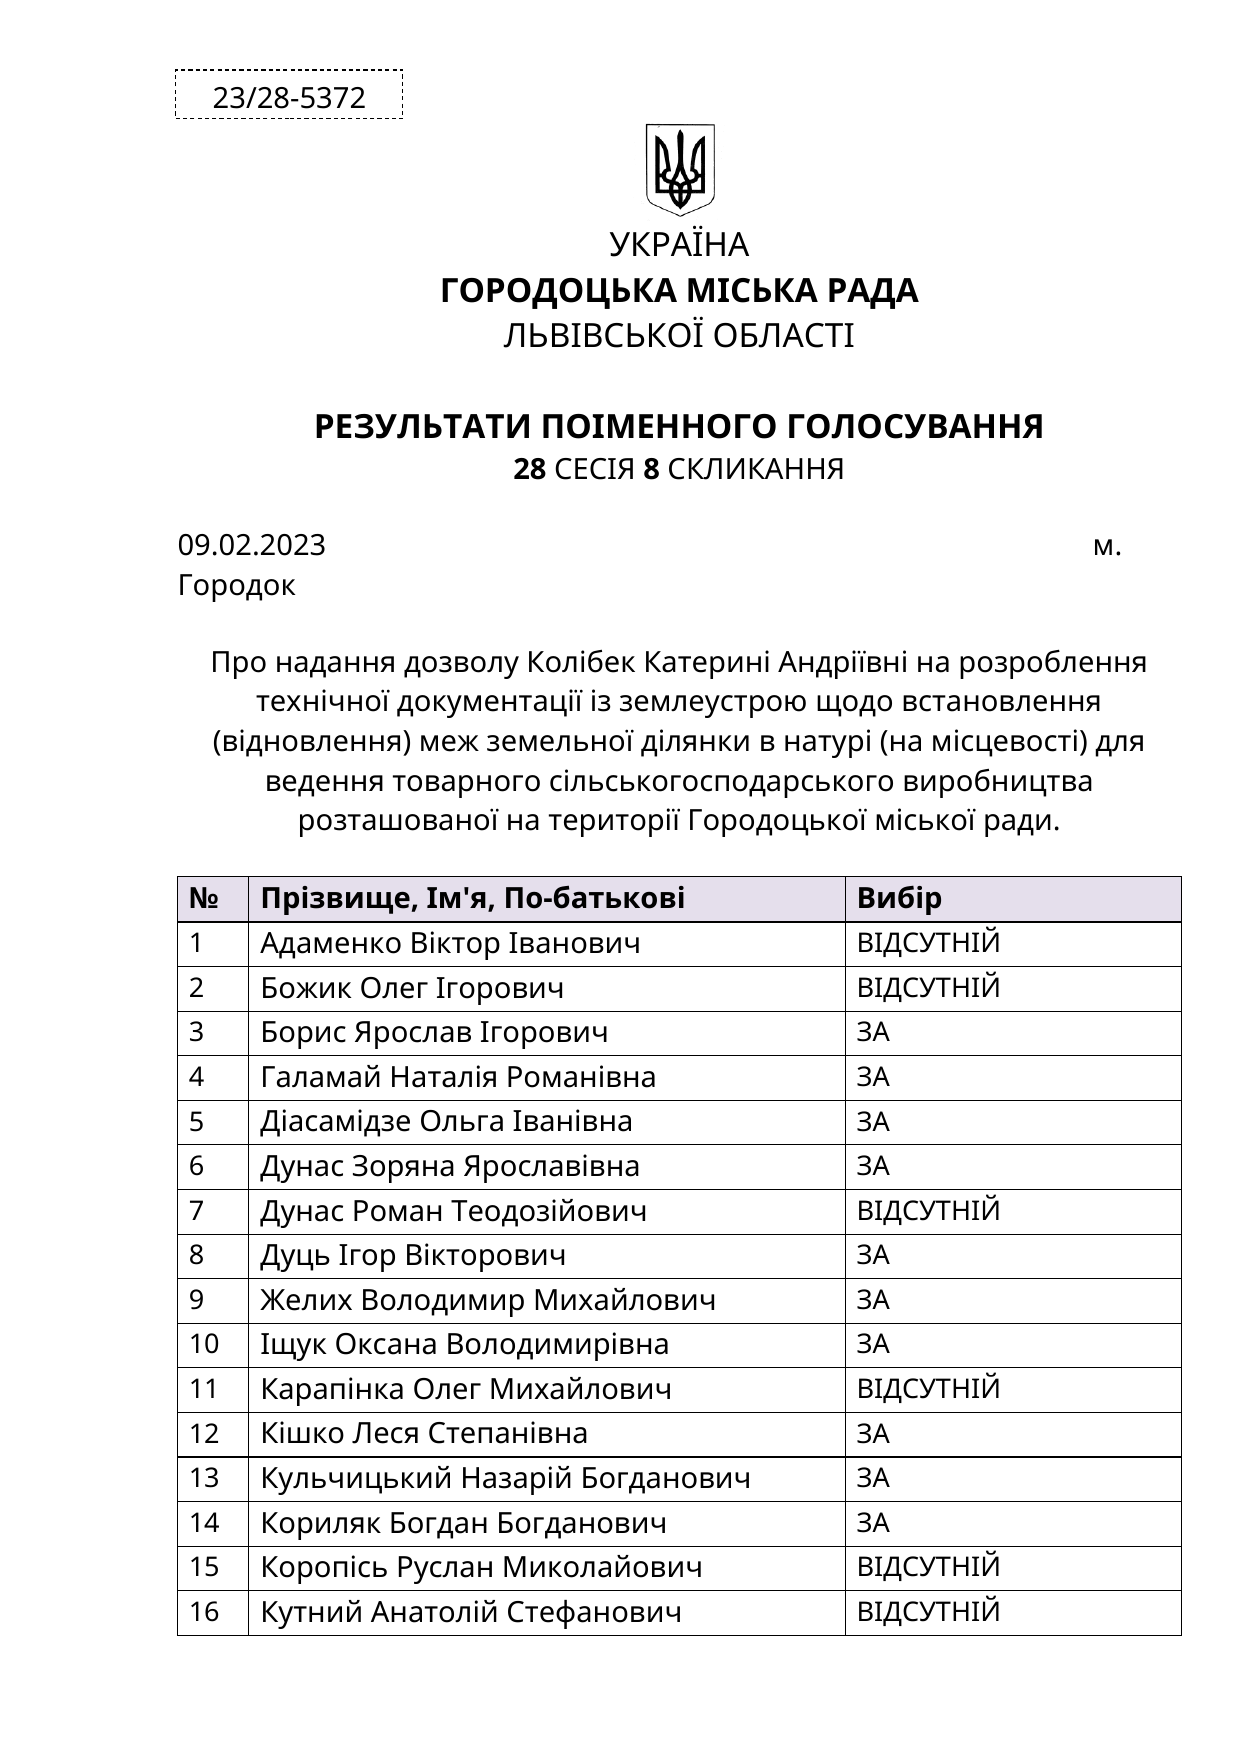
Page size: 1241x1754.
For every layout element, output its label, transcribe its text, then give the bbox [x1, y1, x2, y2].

text 28 СЕСІЯ 8 СКЛИКАННЯ [177, 448, 1181, 488]
table_cell 11 [178, 1368, 248, 1412]
table_cell 8 [178, 1235, 248, 1278]
table_cell ЗА [846, 1101, 1181, 1144]
table_cell 15 [178, 1547, 248, 1590]
table_cell 3 [178, 1012, 248, 1055]
table_cell ЗА [846, 1413, 1181, 1456]
table_cell Желих Володимир Михайлович [249, 1279, 845, 1323]
table_cell 6 [178, 1145, 248, 1189]
table_cell ЗА [846, 1056, 1181, 1100]
table_cell 12 [178, 1413, 248, 1456]
table_cell 14 [178, 1502, 248, 1546]
table_cell ЗА [846, 1458, 1181, 1501]
table_header Прізвище, Ім'я, По-батькові [249, 877, 845, 921]
table_cell 4 [178, 1056, 248, 1100]
table_cell 2 [178, 967, 248, 1011]
table_cell 5 [178, 1101, 248, 1144]
table_cell ВІДСУТНІЙ [846, 1368, 1181, 1412]
table_cell Коропісь Руслан Миколайович [249, 1547, 845, 1590]
text Про надання дозволу Колібек Катерині Андріївні на розроблення технічної документації із землеустрою щодо встановлення (відновлення) меж земельної ділянки в натурі (на місцевості) для ведення товарного сільськогосподарського виробництва розташованої на території Городоцької міської ради. [177, 641, 1181, 839]
table_cell Діасамідзе Ольга Іванівна [249, 1101, 845, 1144]
table_cell 10 [178, 1324, 248, 1367]
table_cell Галамай Наталія Романівна [249, 1056, 845, 1100]
table_cell 13 [178, 1458, 248, 1501]
table_cell ВІДСУТНІЙ [846, 923, 1181, 966]
table_cell 16 [178, 1591, 248, 1635]
table_cell Дунас Зоряна Ярославівна [249, 1145, 845, 1189]
table_cell Кориляк Богдан Богданович [249, 1502, 845, 1546]
table_cell ВІДСУТНІЙ [846, 1547, 1181, 1590]
text ГОРОДОЦЬКА МІСЬКА РАДА [177, 266, 1181, 312]
table_cell ВІДСУТНІЙ [846, 1591, 1181, 1635]
table_cell Адаменко Віктор Іванович [249, 923, 845, 966]
text УКРАЇНА [177, 221, 1181, 266]
table_cell 1 [178, 923, 248, 966]
table_cell ЗА [846, 1145, 1181, 1189]
table_cell Іщук Оксана Володимирівна [249, 1324, 845, 1367]
table_cell Кутний Анатолій Стефанович [249, 1591, 845, 1635]
picture [633, 118, 726, 221]
text 09.02.2023 м. Городок [177, 525, 1181, 604]
table_cell ВІДСУТНІЙ [846, 1190, 1181, 1233]
table_cell ЗА [846, 1012, 1181, 1055]
table_cell ВІДСУТНІЙ [846, 967, 1181, 1011]
table_cell 9 [178, 1279, 248, 1323]
table_cell ЗА [846, 1502, 1181, 1546]
text РЕЗУЛЬТАТИ ПОІМЕННОГО ГОЛОСУВАННЯ [177, 403, 1181, 448]
table_cell 7 [178, 1190, 248, 1233]
table_cell ЗА [846, 1324, 1181, 1367]
table_cell Дунас Роман Теодозійович [249, 1190, 845, 1233]
text ЛЬВІВСЬКОЇ ОБЛАСТІ [177, 312, 1181, 357]
table_cell Кульчицький Назарій Богданович [249, 1458, 845, 1501]
table_cell Карапінка Олег Михайлович [249, 1368, 845, 1412]
table_header № [178, 877, 248, 921]
table_cell ЗА [846, 1235, 1181, 1278]
table_cell Божик Олег Ігорович [249, 967, 845, 1011]
table_header Вибір [846, 877, 1181, 921]
table_cell ЗА [846, 1279, 1181, 1323]
table_cell Борис Ярослав Ігорович [249, 1012, 845, 1055]
table_cell Дуць Ігор Вікторович [249, 1235, 845, 1278]
table_cell Кішко Леся Степанівна [249, 1413, 845, 1456]
